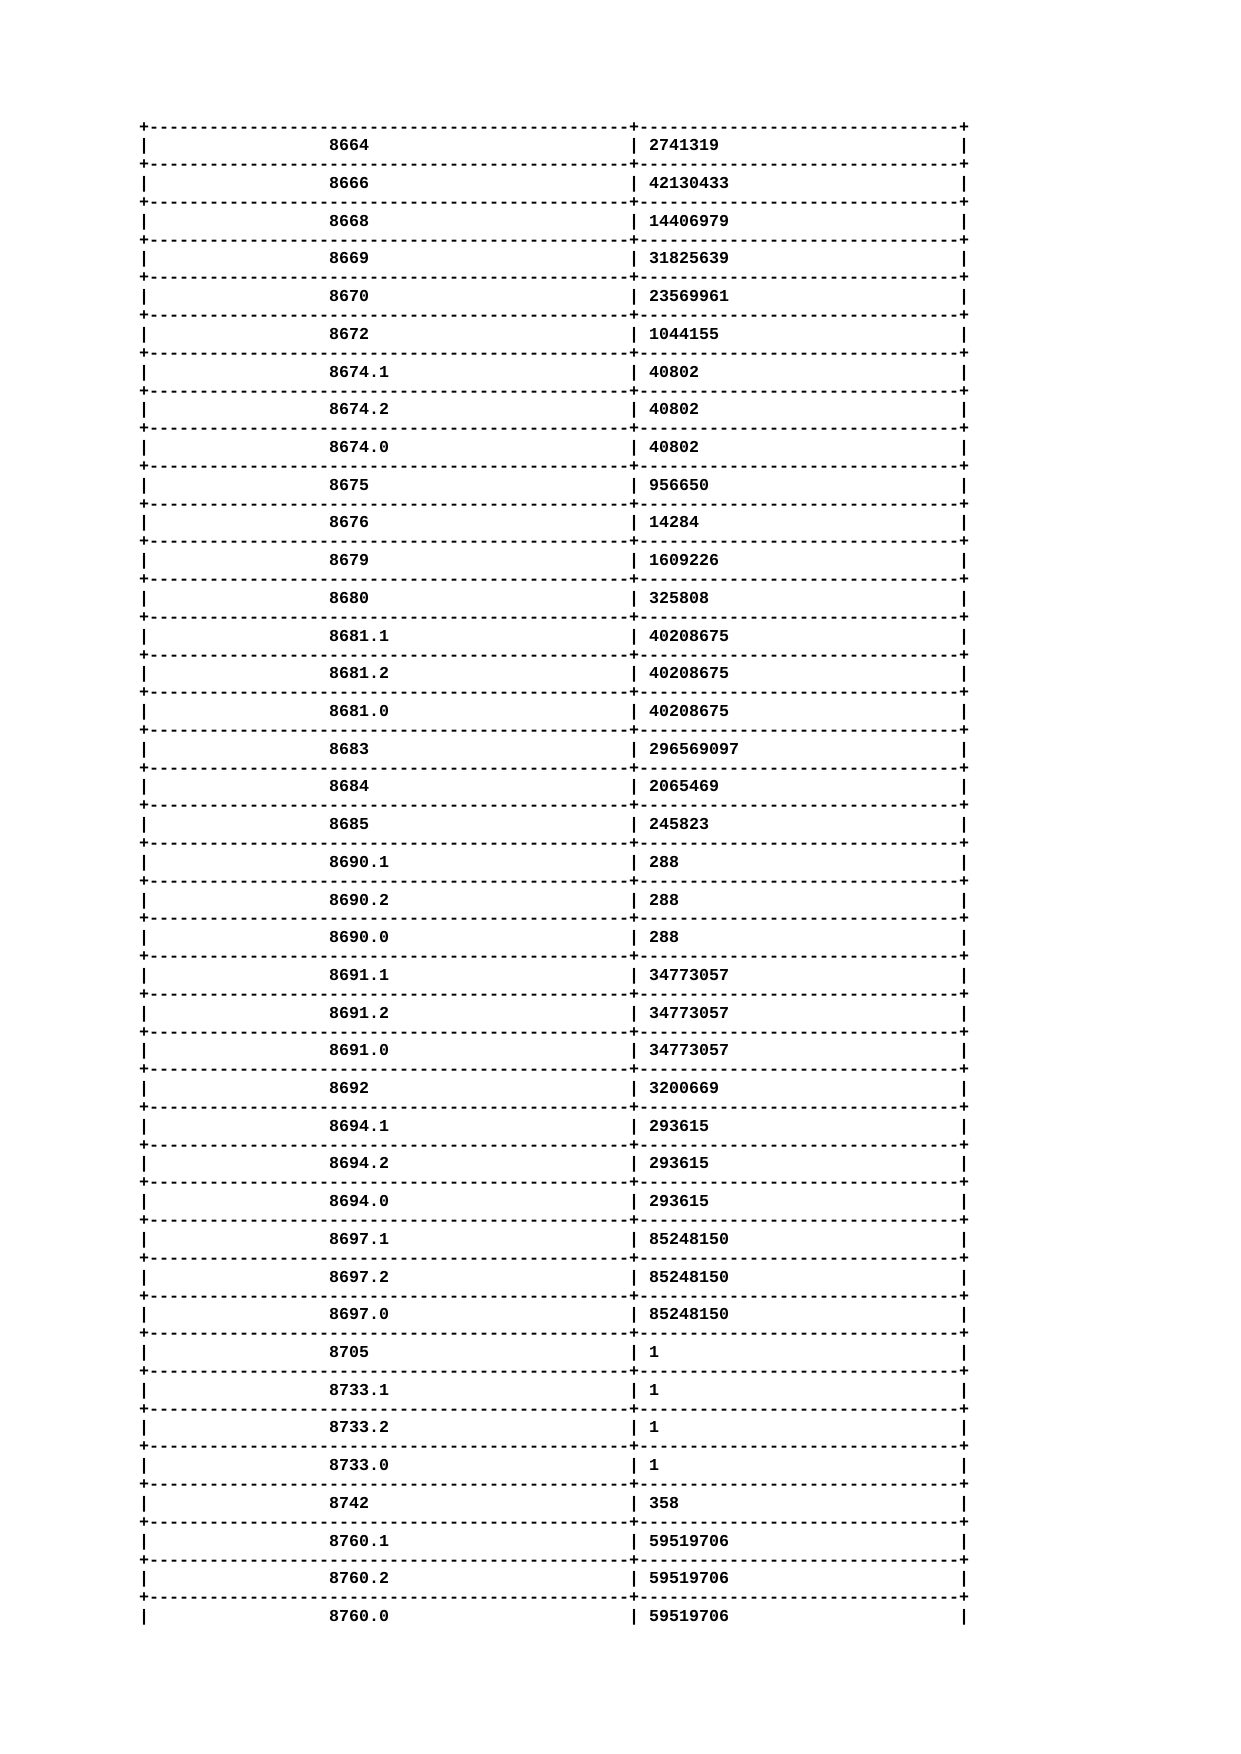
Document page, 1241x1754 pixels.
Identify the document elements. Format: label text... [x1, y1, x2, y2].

text +------------------------------------------------+--------------------------------+ [139, 1174, 1101, 1193]
text | 8692 | 3200669 | [139, 1080, 1101, 1098]
text | 8691.1 | 34773057 | [139, 967, 1101, 985]
text +------------------------------------------------+--------------------------------+ [139, 1061, 1101, 1080]
text +------------------------------------------------+--------------------------------+ [139, 1249, 1101, 1268]
text +------------------------------------------------+--------------------------------+ [139, 948, 1101, 967]
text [139, 193, 1101, 212]
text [139, 1589, 1101, 1608]
text +------------------------------------------------+--------------------------------+ [139, 571, 1101, 589]
text | 8705 | 1 | [139, 1344, 1101, 1362]
text | 8672 | 1044155 | [139, 326, 1101, 344]
text +------------------------------------------------+--------------------------------+ [139, 1476, 1101, 1494]
text | 8690.1 | 288 | [139, 853, 1101, 872]
text | 8666 | 42130433 | [139, 175, 1101, 193]
text | 8697.0 | 85248150 | [139, 1306, 1101, 1325]
text +------------------------------------------------+--------------------------------+ [139, 1023, 1101, 1042]
text +------------------------------------------------+--------------------------------+ [139, 307, 1101, 326]
text | 8674.1 | 40802 | [139, 363, 1101, 382]
text +------------------------------------------------+--------------------------------+ [139, 457, 1101, 476]
text | 8674.0 | 40802 | [139, 439, 1101, 457]
text +------------------------------------------------+--------------------------------+ [139, 646, 1101, 665]
text | 8690.2 | 288 | [139, 891, 1101, 910]
text | 8742 | 358 | [139, 1494, 1101, 1513]
text | 8675 | 956650 | [139, 476, 1101, 495]
text +------------------------------------------------+--------------------------------+ [139, 382, 1101, 401]
text | 8685 | 245823 | [139, 816, 1101, 834]
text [139, 118, 1101, 137]
text +------------------------------------------------+--------------------------------+ [139, 608, 1101, 627]
text +------------------------------------------------+--------------------------------+ [139, 344, 1101, 363]
text | 8733.2 | 1 | [139, 1419, 1101, 1438]
text +------------------------------------------------+--------------------------------+ [139, 269, 1101, 288]
text +------------------------------------------------+--------------------------------+ [139, 985, 1101, 1004]
text | 8683 | 296569097 | [139, 740, 1101, 759]
text | 8691.2 | 34773057 | [139, 1004, 1101, 1023]
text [139, 156, 1101, 175]
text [139, 1551, 1101, 1570]
text | 8733.1 | 1 | [139, 1381, 1101, 1400]
text +------------------------------------------------+--------------------------------+ [139, 231, 1101, 250]
text | 8760.0 | 59519706 | [139, 1608, 1101, 1626]
text +------------------------------------------------+--------------------------------+ [139, 872, 1101, 891]
text +------------------------------------------------+--------------------------------+ [139, 721, 1101, 740]
text +------------------------------------------------+--------------------------------+ [139, 1287, 1101, 1306]
text | 8670 | 23569961 | [139, 288, 1101, 307]
text +------------------------------------------------+--------------------------------+ [139, 420, 1101, 439]
text +------------------------------------------------+--------------------------------+ [139, 495, 1101, 514]
text | 8668 | 14406979 | [139, 212, 1101, 231]
text | 8679 | 1609226 | [139, 552, 1101, 571]
text +------------------------------------------------+--------------------------------+ [139, 910, 1101, 929]
text | 8694.0 | 293615 | [139, 1193, 1101, 1212]
text | 8733.0 | 1 | [139, 1457, 1101, 1476]
text | 8669 | 31825639 | [139, 250, 1101, 269]
text +------------------------------------------------+--------------------------------+ [139, 533, 1101, 552]
text | 8694.1 | 293615 | [139, 1117, 1101, 1136]
text +------------------------------------------------+--------------------------------+ [139, 1212, 1101, 1231]
text +------------------------------------------------+--------------------------------+ [139, 1400, 1101, 1419]
text +------------------------------------------------+--------------------------------+ [139, 684, 1101, 703]
text | 8690.0 | 288 | [139, 929, 1101, 948]
text +------------------------------------------------+--------------------------------+ [139, 797, 1101, 816]
text | 8760.2 | 59519706 | [139, 1570, 1101, 1589]
text +------------------------------------------------+--------------------------------+ [139, 1325, 1101, 1344]
text | 8697.2 | 85248150 | [139, 1268, 1101, 1287]
text +------------------------------------------------+--------------------------------+ [139, 1513, 1101, 1532]
text | 8697.1 | 85248150 | [139, 1231, 1101, 1249]
text | 8691.0 | 34773057 | [139, 1042, 1101, 1061]
text +------------------------------------------------+--------------------------------+ [139, 1098, 1101, 1117]
text | 8760.1 | 59519706 | [139, 1532, 1101, 1551]
text | 8674.2 | 40802 | [139, 401, 1101, 420]
text | 8676 | 14284 | [139, 514, 1101, 533]
text | 8681.0 | 40208675 | [139, 703, 1101, 721]
text +------------------------------------------------+--------------------------------+ [139, 759, 1101, 778]
text | 8684 | 2065469 | [139, 778, 1101, 797]
text | 8664 | 2741319 | [139, 137, 1101, 156]
text | 8681.1 | 40208675 | [139, 627, 1101, 646]
text +------------------------------------------------+--------------------------------+ [139, 834, 1101, 853]
text | 8680 | 325808 | [139, 589, 1101, 608]
text +------------------------------------------------+--------------------------------+ [139, 1362, 1101, 1381]
text +------------------------------------------------+--------------------------------+ [139, 1136, 1101, 1155]
text | 8694.2 | 293615 | [139, 1155, 1101, 1174]
text | 8681.2 | 40208675 | [139, 665, 1101, 684]
text +------------------------------------------------+--------------------------------+ [139, 1438, 1101, 1457]
